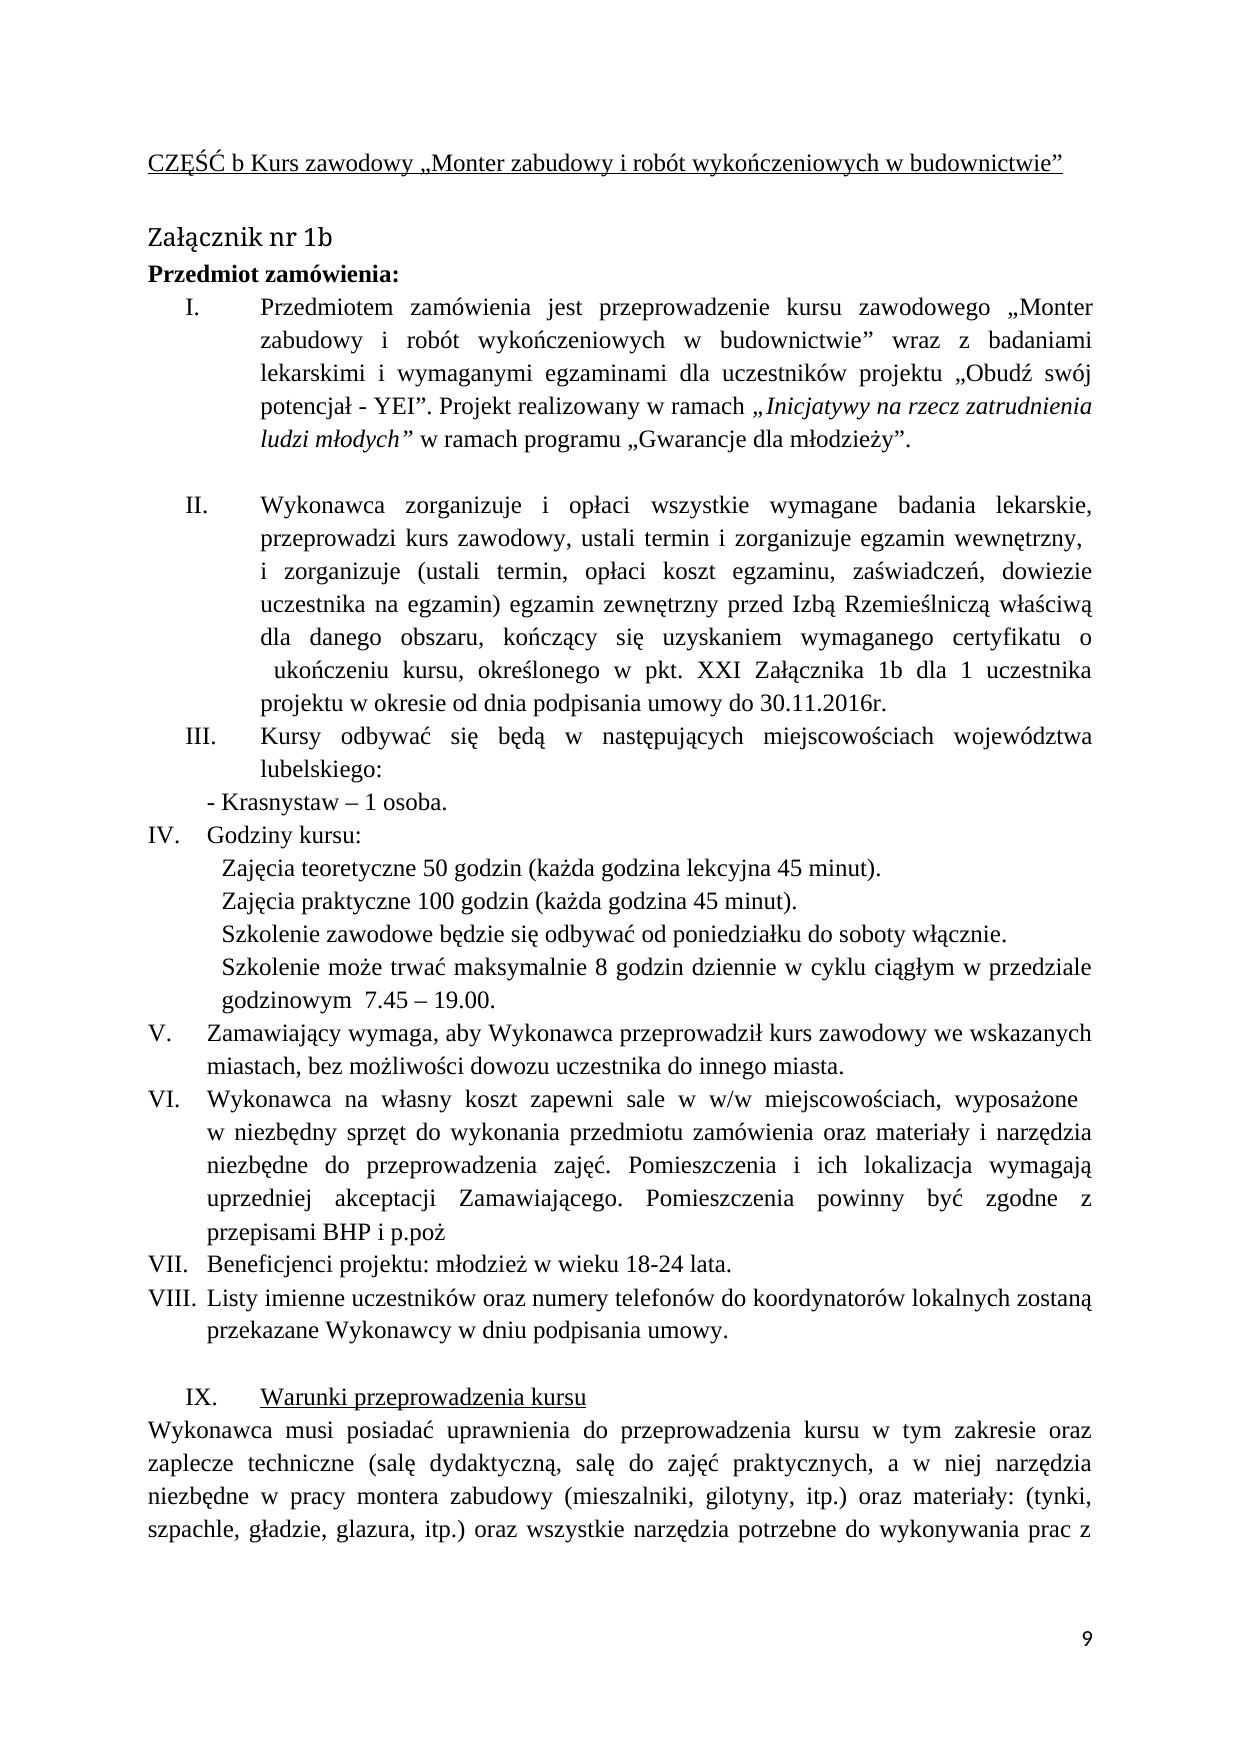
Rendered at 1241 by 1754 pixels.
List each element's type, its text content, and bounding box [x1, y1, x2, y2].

text Przedmiot zamówienia: [148, 259, 1093, 288]
text Zajęcia praktyczne 100 godzin (każda godzina 45 minut). [221, 886, 1093, 915]
list Beneficjenci projektu: młodzież w wieku 18-24 lata. [148, 1249, 1093, 1278]
list Godziny kursu: [148, 820, 1093, 849]
text Zajęcia teoretyczne 50 godzin (każda godzina lekcyjna 45 minut). [221, 853, 1093, 882]
text - Krasnystaw – 1 osoba. [207, 787, 1093, 816]
list Zamawiający wymaga, aby Wykonawca przeprowadził kurs zawodowy we wskazanych miastach, bez możliwości dowozu uczestnika do innego miasta. [148, 1018, 1093, 1080]
text Załącznik nr 1b [148, 220, 1093, 254]
list Listy imienne uczestników oraz numery telefonów do koordynatorów lokalnych zostaną przekazane Wykonawcy w dniu podpisania umowy. [148, 1283, 1093, 1344]
list Przedmiotem zamówienia jest przeprowadzenie kursu zawodowego „Monter zabudowy i robót wykończeniowych w budownictwie” wraz z badaniami lekarskimi i wymaganymi egzaminami dla uczestników projektu „Obudź swój potencjał - YEI”. Projekt realizowany w ramach „Inicjatywy na rzecz zatrudnienia ludzi młodych” w ramach programu „Gwarancje dla młodzieży”. [185, 292, 1093, 453]
text Szkolenie może trwać maksymalnie 8 godzin dziennie w cyklu ciągłym w przedziale godzinowym 7.45 – 19.00. [221, 952, 1093, 1014]
list Wykonawca zorganizuje i opłaci wszystkie wymagane badania lekarskie, przeprowadzi kurs zawodowy, ustali termin i zorganizuje egzamin wewnętrzny, i zorganizuje (ustali termin, opłaci koszt egzaminu, zaświadczeń, dowiezie uczestnika na egzamin) egzamin zewnętrzny przed Izbą Rzemieślniczą właściwą dla danego obszaru, kończący się uzyskaniem wymaganego certyfikatu o ukończeniu kursu, określonego w pkt. XXI Załącznika 1b dla 1 uczestnika projektu w okresie od dnia podpisania umowy do 30.11.2016r. [185, 490, 1093, 717]
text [148, 1415, 1093, 1542]
list Kursy odbywać się będą w następujących miejscowościach województwa lubelskiego: [185, 721, 1093, 783]
text Szkolenie zawodowe będzie się odbywać od poniedziałku do soboty włącznie. [148, 919, 1093, 948]
text CZĘŚĆ b Kurs zawodowy „Monter zabudowy i robót wykończeniowych w budownictwie” [148, 148, 1093, 176]
list Warunki przeprowadzenia kursu [185, 1382, 1093, 1410]
list Wykonawca na własny koszt zapewni sale w w/w miejscowościach, wyposażone w niezbędny sprzęt do wykonania przedmiotu zamówienia oraz materiały i narzędzia niezbędne do przeprowadzenia zajęć. Pomieszczenia i ich lokalizacja wymagają uprzedniej akceptacji Zamawiającego. Pomieszczenia powinny być zgodne z przepisami BHP i p.poż [148, 1084, 1093, 1245]
